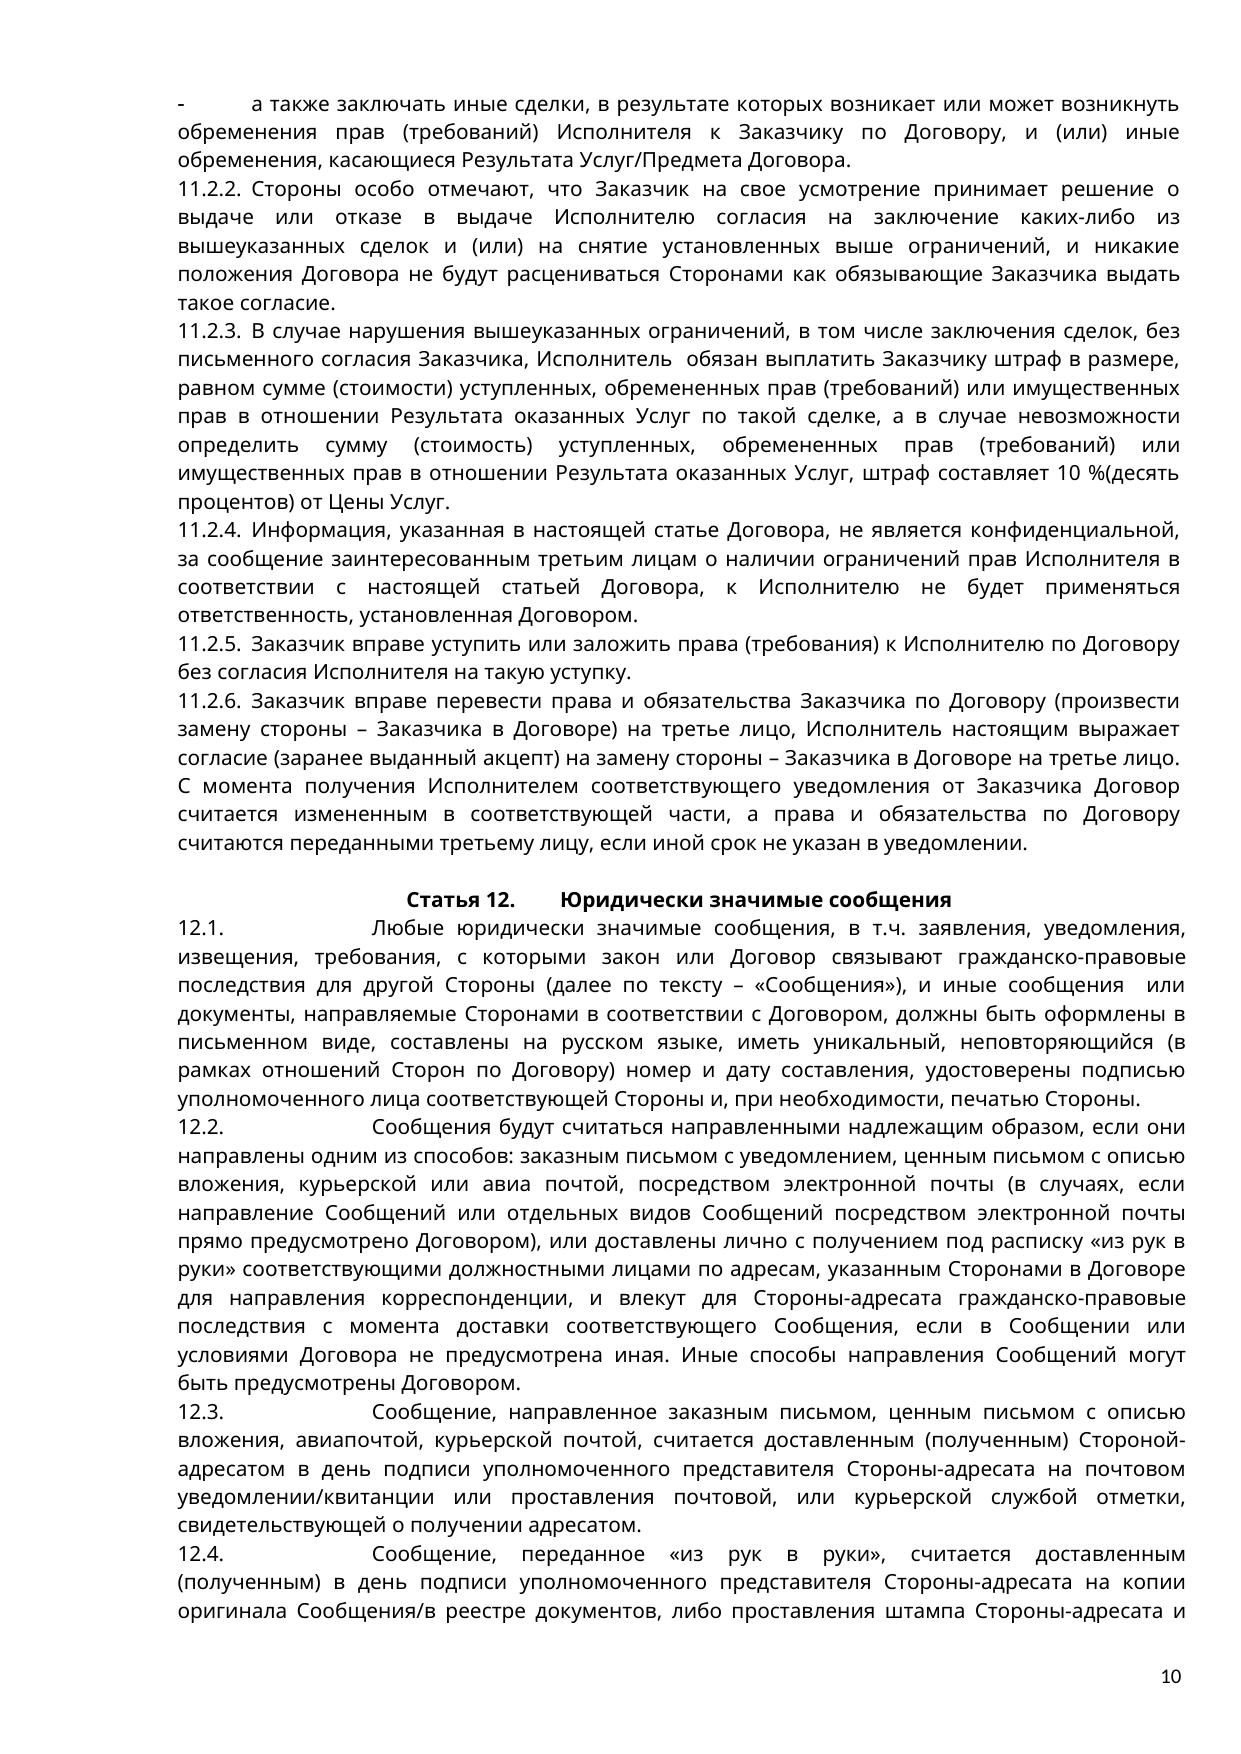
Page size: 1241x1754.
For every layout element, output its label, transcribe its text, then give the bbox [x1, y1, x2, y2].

list В случае нарушения вышеуказанных ограничений, в том числе заключения сделок, без письменного согласия Заказчика, Исполнитель обязан выплатить Заказчику штраф в размере, равном сумме (стоимости) уступленных, обремененных прав (требований) или имущественных прав в отношении Результата оказанных Услуг по такой сделке, а в случае невозможности определить сумму (стоимость) уступленных, обремененных прав (требований) или имущественных прав в отношении Результата оказанных Услуг, штраф составляет 10 %(десять процентов) от Цены Услуг. [177, 316, 1181, 515]
list Стороны особо отмечают, что Заказчик на свое усмотрение принимает решение о выдаче или отказе в выдаче Исполнителю согласия на заключение каких-либо из вышеуказанных сделок и (или) на снятие установленных выше ограничений, и никакие положения Договора не будут расцениваться Сторонами как обязывающие Заказчика выдать такое согласие. [177, 174, 1181, 316]
list а также заключать иные сделки, в результате которых возникает или может возникнуть обременения прав (требований) Исполнителя к Заказчику по Договору, и (или) иные обременения, касающиеся Результата Услуг/Предмета Договора. [177, 89, 1181, 174]
subtitle Юридически значимые сообщения [177, 885, 1181, 913]
list Заказчик вправе уступить или заложить права (требования) к Исполнителю по Договору без согласия Исполнителя на такую уступку. [177, 629, 1181, 686]
list Сообщения будут считаться направленными надлежащим образом, если они направлены одним из способов: заказным письмом с уведомлением, ценным письмом с описью вложения, курьерской или авиа почтой, посредством электронной почты (в случаях, если направление Сообщений или отдельных видов Сообщений посредством электронной почты прямо предусмотрено Договором), или доставлены лично с получением под расписку «из рук в руки» соответствующими должностными лицами по адресам, указанным Сторонами в Договоре для направления корреспонденции, и влекут для Стороны-адресата гражданско-правовые последствия с момента доставки соответствующего Сообщения, если в Сообщении или условиями Договора не предусмотрена иная. Иные способы направления Сообщений могут быть предусмотрены Договором. [177, 1112, 1187, 1397]
list Информация, указанная в настоящей статье Договора, не является конфиденциальной, за сообщение заинтересованным третьим лицам о наличии ограничений прав Исполнителя в соответствии с настоящей статьей Договора, к Исполнителю не будет применяться ответственность, установленная Договором. [177, 515, 1181, 629]
list Заказчик вправе перевести права и обязательства Заказчика по Договору (произвести замену стороны – Заказчика в Договоре) на третье лицо, Исполнитель настоящим выражает согласие (заранее выданный акцепт) на замену стороны – Заказчика в Договоре на третье лицо. С момента получения Исполнителем соответствующего уведомления от Заказчика Договор считается измененным в соответствующей части, а права и обязательства по Договору считаются переданными третьему лицу, если иной срок не указан в уведомлении. [177, 686, 1181, 856]
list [177, 1539, 1187, 1624]
list Любые юридически значимые сообщения, в т.ч. заявления, уведомления, извещения, требования, с которыми закон или Договор связывают гражданско-правовые последствия для другой Стороны (далее по тексту – «Сообщения»), и иные сообщения или документы, направляемые Сторонами в соответствии с Договором, должны быть оформлены в письменном виде, составлены на русском языке, иметь уникальный, неповторяющийся (в рамках отношений Сторон по Договору) номер и дату составления, удостоверены подписью уполномоченного лица соответствующей Стороны и, при необходимости, печатью Стороны. [177, 913, 1187, 1112]
list Сообщение, направленное заказным письмом, ценным письмом с описью вложения, авиапочтой, курьерской почтой, считается доставленным (полученным) Стороной-адресатом в день подписи уполномоченного представителя Стороны-адресата на почтовом уведомлении/квитанции или проставления почтовой, или курьерской службой отметки, свидетельствующей о получении адресатом. [177, 1397, 1187, 1539]
